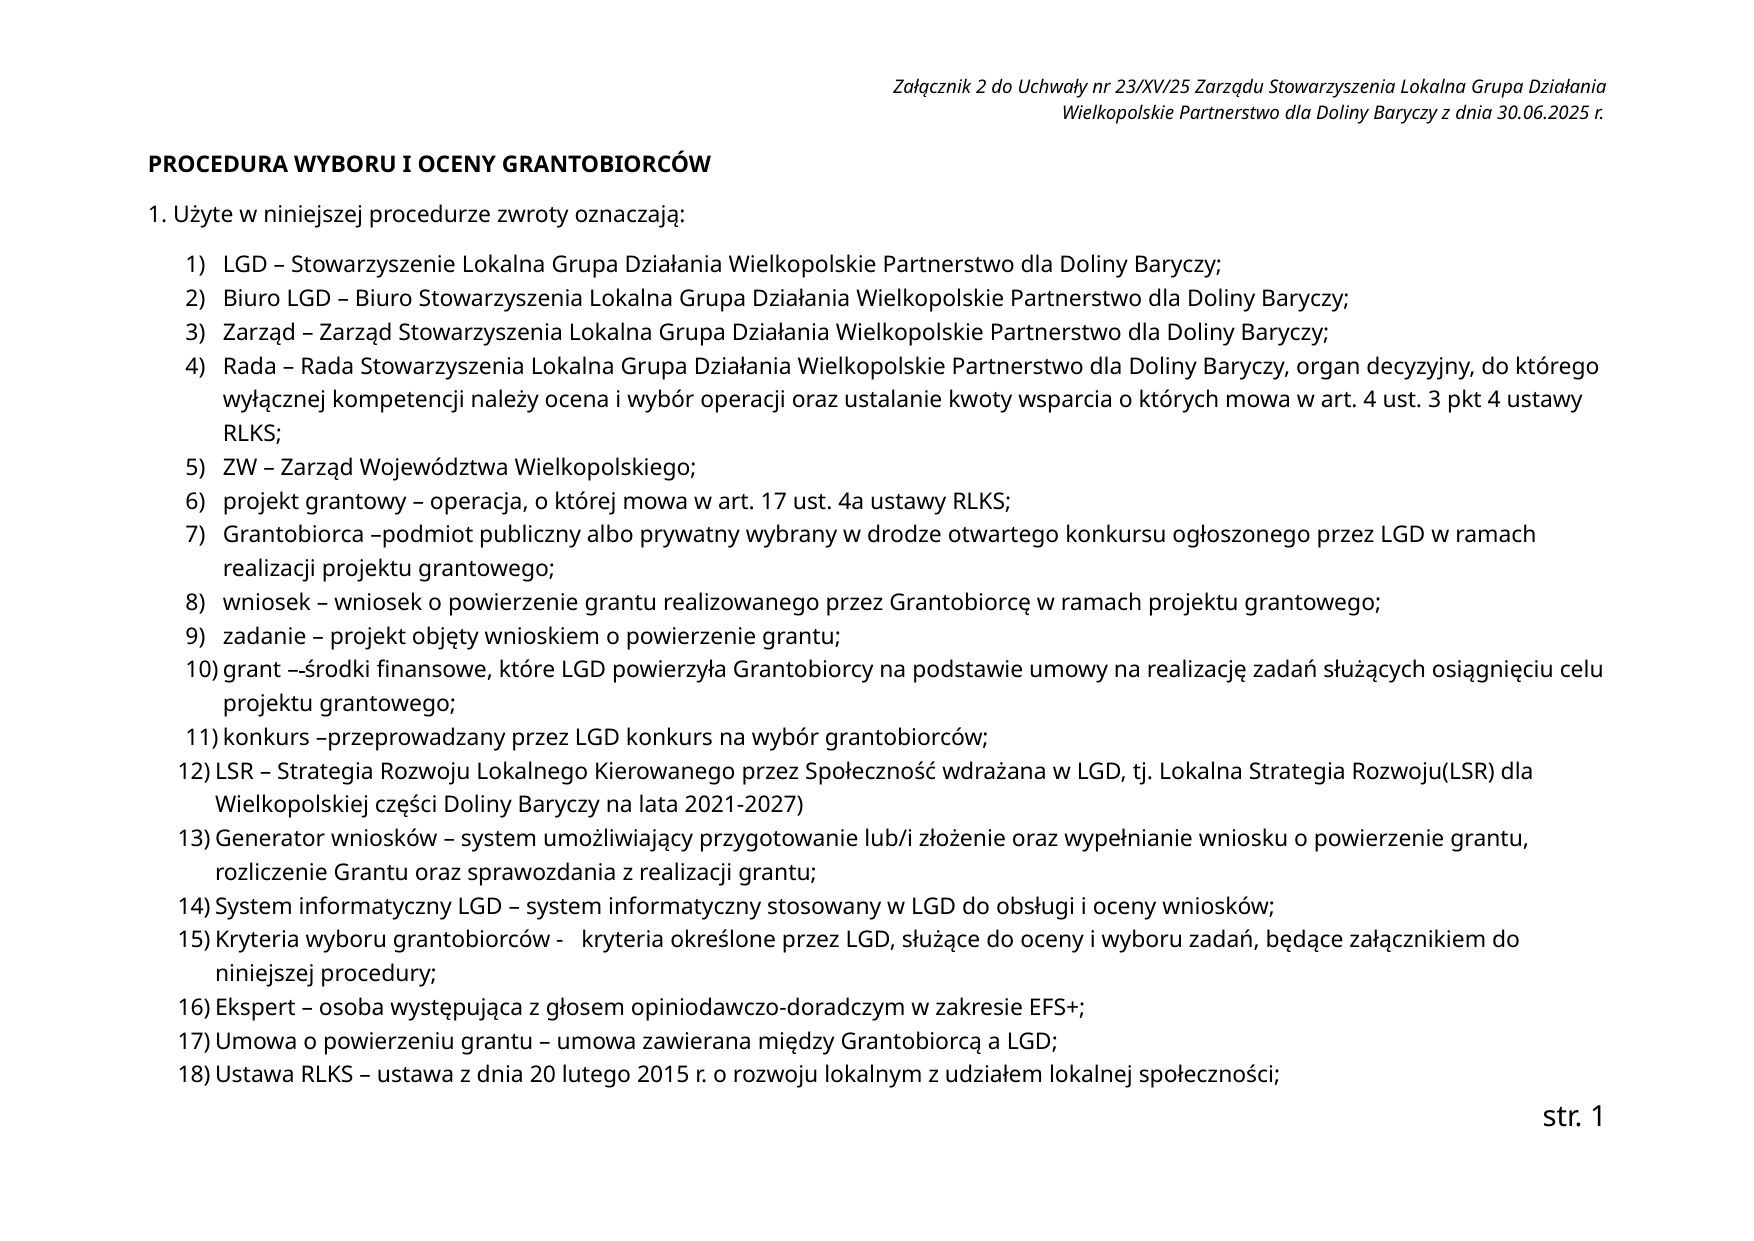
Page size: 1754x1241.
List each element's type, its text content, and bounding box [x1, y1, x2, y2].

list Kryteria wyboru grantobiorców - kryteria określone przez LGD, służące do oceny i wyboru zadań, będące załącznikiem do niniejszej procedury; [177, 923, 1606, 988]
list Rada – Rada Stowarzyszenia Lokalna Grupa Działania Wielkopolskie Partnerstwo dla Doliny Baryczy, organ decyzyjny, do którego wyłącznej kompetencji należy ocena i wybór operacji oraz ustalanie kwoty wsparcia o których mowa w art. 4 ust. 3 pkt 4 ustawy RLKS; [185, 350, 1606, 448]
list System informatyczny LGD – system informatyczny stosowany w LGD do obsługi i oceny wniosków; [177, 890, 1606, 921]
list konkurs –przeprowadzany przez LGD konkurs na wybór grantobiorców; [185, 721, 1606, 752]
list wniosek – wniosek o powierzenie grantu realizowanego przez Grantobiorcę w ramach projektu grantowego; [185, 586, 1606, 617]
list ZW – Zarząd Województwa Wielkopolskiego; [185, 451, 1606, 482]
list grant – środki finansowe, które LGD powierzyła Grantobiorcy na podstawie umowy na realizację zadań służących osiągnięciu celu projektu grantowego; [185, 653, 1606, 718]
list LGD – Stowarzyszenie Lokalna Grupa Działania Wielkopolskie Partnerstwo dla Doliny Baryczy; [185, 248, 1606, 280]
list Grantobiorca –podmiot publiczny albo prywatny wybrany w drodze otwartego konkursu ogłoszonego przez LGD w ramach realizacji projektu grantowego; [185, 518, 1606, 583]
text PROCEDURA WYBORU I OCENY GRANTOBIORCÓW [148, 148, 1606, 179]
list zadanie – projekt objęty wnioskiem o powierzenie grantu; [185, 620, 1606, 651]
text 1. Użyte w niniejszej procedurze zwroty oznaczają: [148, 198, 1606, 229]
list Zarząd – Zarząd Stowarzyszenia Lokalna Grupa Działania Wielkopolskie Partnerstwo dla Doliny Baryczy; [185, 316, 1606, 347]
list Ustawa RLKS – ustawa z dnia 20 lutego 2015 r. o rozwoju lokalnym z udziałem lokalnej społeczności; [177, 1058, 1606, 1090]
list LSR – Strategia Rozwoju Lokalnego Kierowanego przez Społeczność wdrażana w LGD, tj. Lokalna Strategia Rozwoju(LSR) dla Wielkopolskiej części Doliny Baryczy na lata 2021-2027) [177, 755, 1606, 820]
list Generator wniosków – system umożliwiający przygotowanie lub/i złożenie oraz wypełnianie wniosku o powierzenie grantu, rozliczenie Grantu oraz sprawozdania z realizacji grantu; [177, 822, 1606, 887]
list Biuro LGD – Biuro Stowarzyszenia Lokalna Grupa Działania Wielkopolskie Partnerstwo dla Doliny Baryczy; [185, 282, 1606, 313]
list Umowa o powierzeniu grantu – umowa zawierana między Grantobiorcą a LGD; [177, 1025, 1606, 1056]
list Ekspert – osoba występująca z głosem opiniodawczo-doradczym w zakresie EFS+; [177, 991, 1606, 1022]
list projekt grantowy – operacja, o której mowa w art. 17 ust. 4a ustawy RLKS; [185, 485, 1606, 516]
